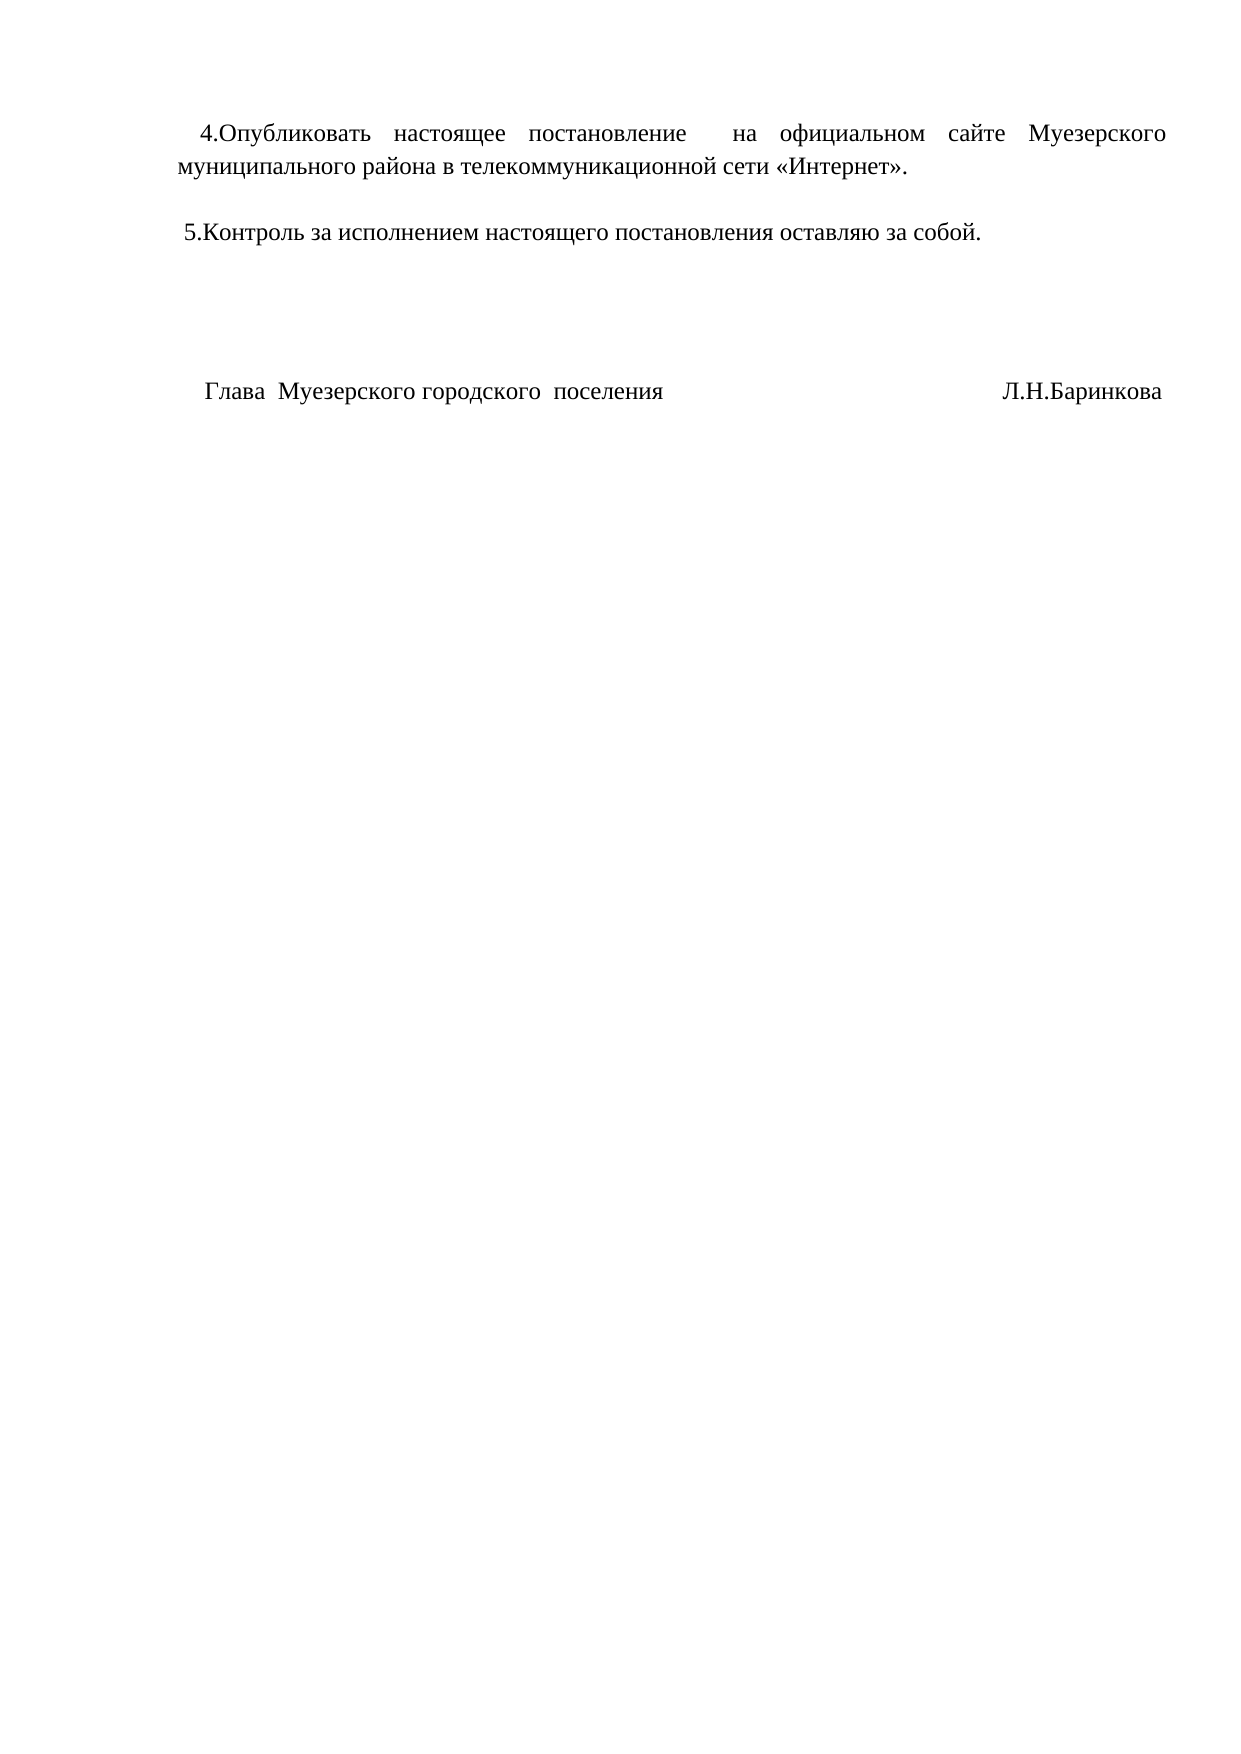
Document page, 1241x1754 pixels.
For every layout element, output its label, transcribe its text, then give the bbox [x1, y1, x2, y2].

text Глава Муезерского городского поселения Л.Н.Баринкова [204, 376, 1167, 405]
text 4.Опубликовать настоящее постановление на официальном сайте Муезерского муниципального района в телекоммуникационной сети «Интернет». [177, 118, 1167, 180]
text 5.Контроль за исполнением настоящего постановления оставляю за собой. [177, 217, 1167, 246]
